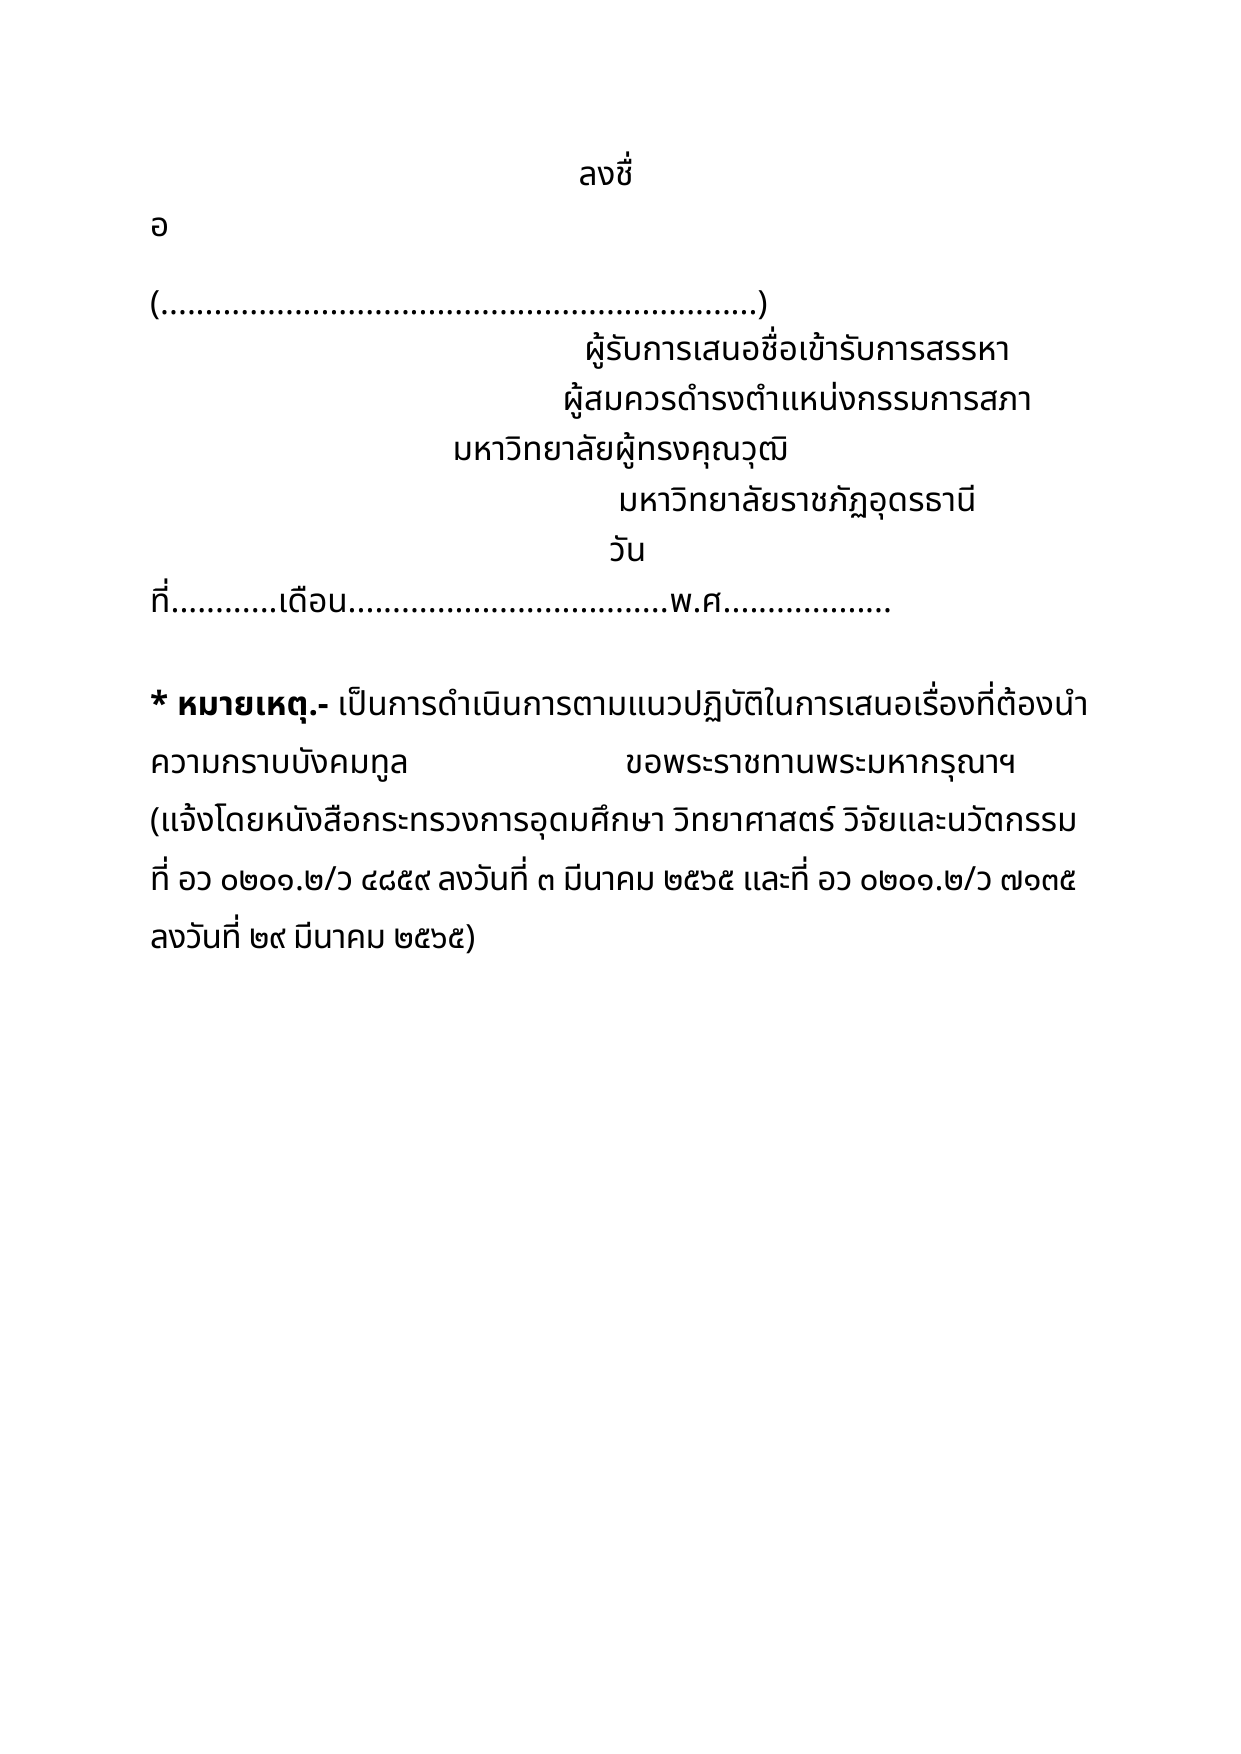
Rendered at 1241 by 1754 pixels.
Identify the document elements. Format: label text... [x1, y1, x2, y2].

text ผู้รับการเสนอชื่อเข้ารับการสรรหา [150, 324, 1090, 375]
text ลงชื่อ................................................................... [150, 150, 1090, 251]
text วันที่............เดือน....................................พ.ศ................... [150, 526, 1090, 627]
text มหาวิทยาลัยราชภัฏอุดรธานี [150, 476, 1090, 526]
text ผู้สมควรดำรงตำแหน่งกรรมการสภามหาวิทยาลัยผู้ทรงคุณวุฒิ [150, 375, 1090, 476]
text (...................................................................) [150, 251, 1090, 324]
text * หมายเหตุ.- เป็นการดำเนินการตามแนวปฏิบัติในการเสนอเรื่องที่ต้องนำความกราบบังคมทูล ขอพระราชทานพระมหากรุณาฯ (แจ้งโดยหนังสือกระทรวงการอุดมศึกษา วิทยาศาสตร์ วิจัยและนวัตกรรม ที่ อว ๐๒๐๑.๒/ว ๔๘๕๙ ลงวันที่ ๓ มีนาคม ๒๕๖๕ และที่ อว ๐๒๐๑.๒/ว ๗๑๓๕ ลงวันที่ ๒๙ มีนาคม ๒๕๖๕) [150, 680, 1090, 963]
